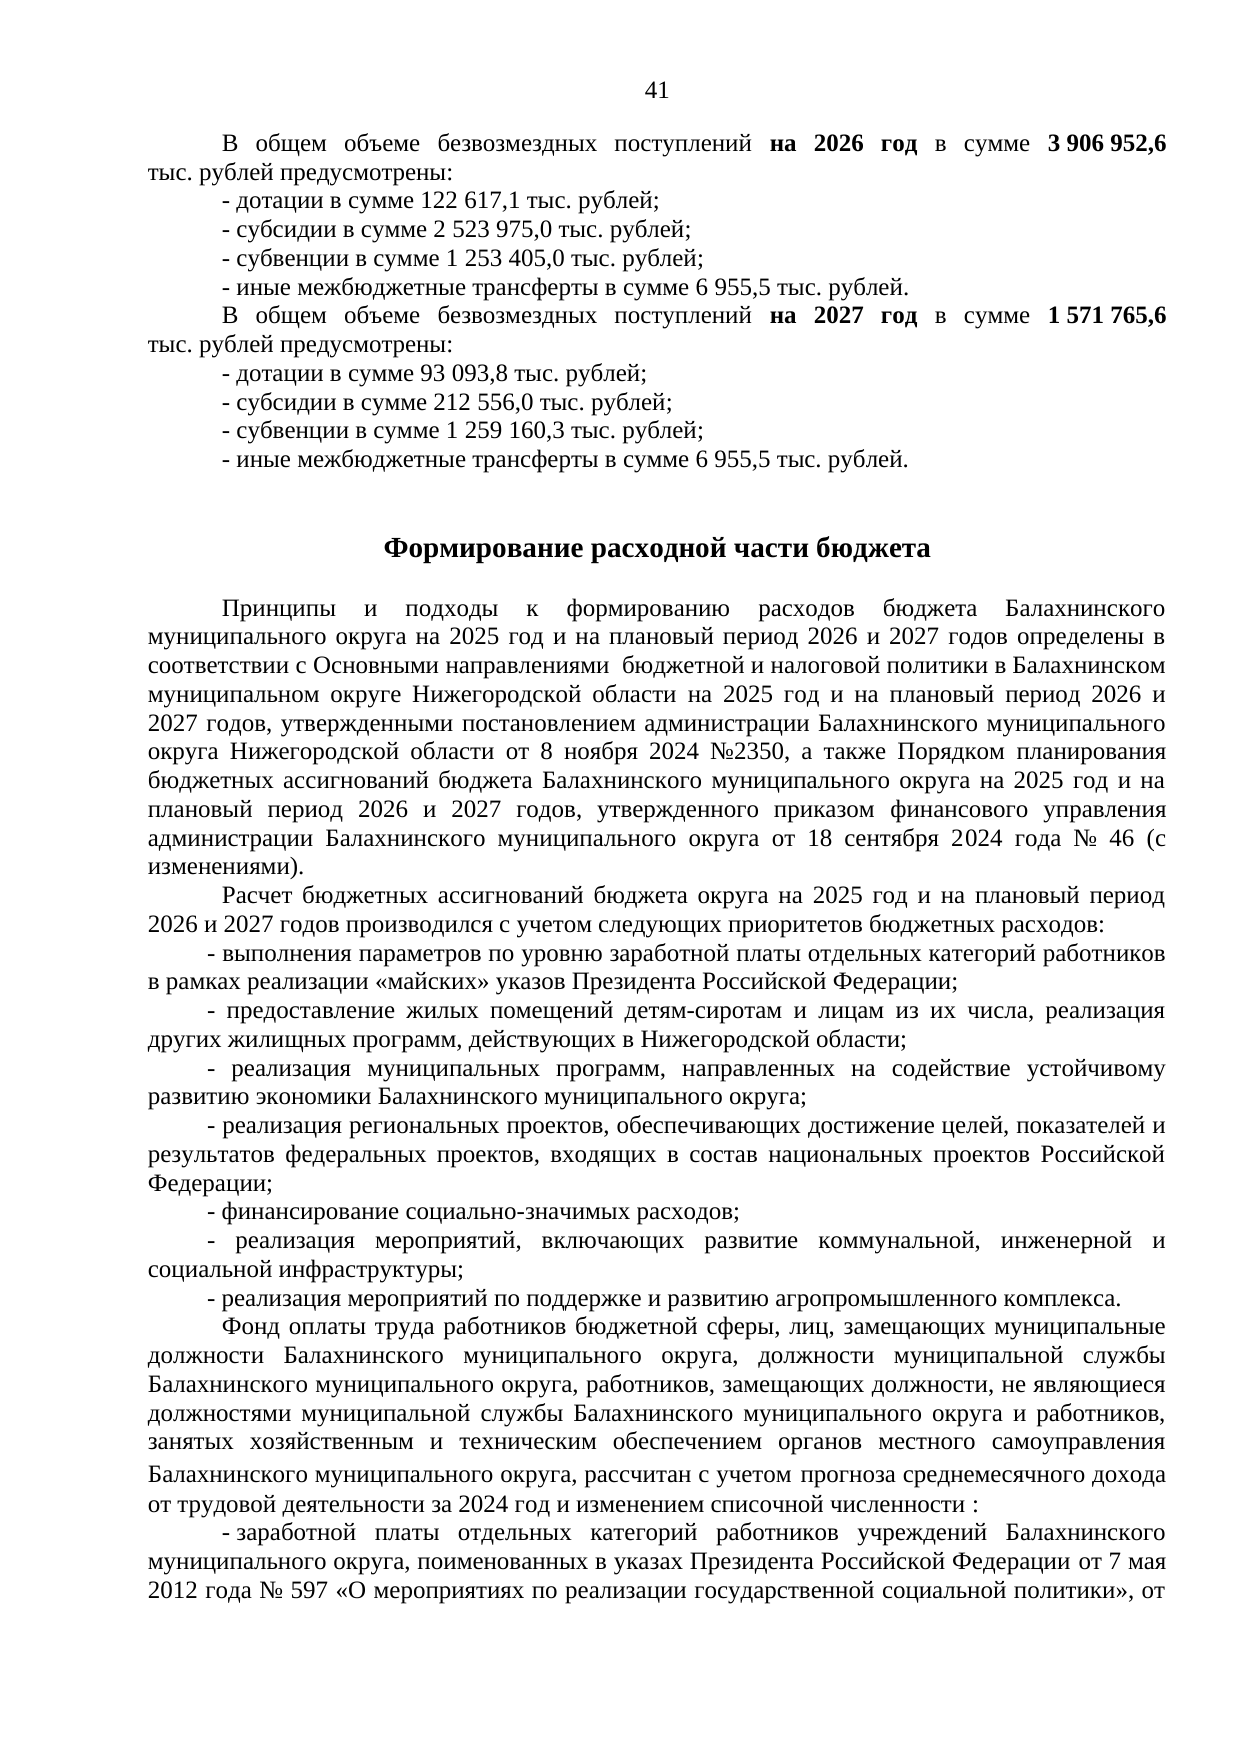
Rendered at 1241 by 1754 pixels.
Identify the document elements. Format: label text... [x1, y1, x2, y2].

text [148, 1517, 1166, 1604]
text Фонд оплаты труда работников бюджетной сферы, лиц, замещающих муниципальные должности Балахнинского муниципального округа, должности муниципальной службы Балахнинского муниципального округа, работников, замещающих должности, не являющиеся должностями муниципальной службы Балахнинского муниципального округа и работников, занятых хозяйственным и техническим обеспечением органов местного самоуправления Балахнинского муниципального округа, рассчитан с учетом прогноза среднемесячного дохода от трудовой деятельности за 2024 год и изменением списочной численности : [148, 1311, 1166, 1517]
text В общем объеме безвозмездных поступлений на 2026 год в сумме 3 906 952,6 тыс. рублей предусмотрены: [148, 128, 1166, 185]
text - субсидии в сумме 212 556,0 тыс. рублей; [148, 387, 1166, 415]
text - реализация мероприятий по поддержке и развитию агропромышленного комплекса. [148, 1283, 1166, 1311]
text - предоставление жилых помещений детям-сиротам и лицам из их числа, реализация других жилищных программ, действующих в Нижегородской области; [148, 995, 1166, 1053]
text - субвенции в сумме 1 259 160,3 тыс. рублей; [148, 415, 1166, 444]
text - финансирование социально-значимых расходов; [148, 1196, 1166, 1225]
text - реализация региональных проектов, обеспечивающих достижение целей, показателей и результатов федеральных проектов, входящих в состав национальных проектов Российской Федерации; [148, 1110, 1166, 1196]
text Принципы и подходы к формированию расходов бюджета Балахнинского муниципального округа на 2025 год и на плановый период 2026 и 2027 годов определены в соответствии с Основными направлениями бюджетной и налоговой политики в Балахнинском муниципальном округе Нижегородской области на 2025 год и на плановый период 2026 и 2027 годов, утвержденными постановлением администрации Балахнинского муниципального округа Нижегородской области от 8 ноября 2024 №2350, а также Порядком планирования бюджетных ассигнований бюджета Балахнинского муниципального округа на 2025 год и на плановый период 2026 и 2027 годов, утвержденного приказом финансового управления администрации Балахнинского муниципального округа от 18 сентября 2024 года № 46 (с изменениями). [148, 593, 1166, 880]
text - субвенции в сумме 1 253 405,0 тыс. рублей; [148, 243, 1166, 272]
text - иные межбюджетные трансферты в сумме 6 955,5 тыс. рублей. [148, 444, 1166, 473]
text - дотации в сумме 122 617,1 тыс. рублей; [148, 185, 1166, 214]
text - субсидии в сумме 2 523 975,0 тыс. рублей; [148, 214, 1166, 243]
text - дотации в сумме 93 093,8 тыс. рублей; [148, 358, 1166, 387]
text Формирование расходной части бюджета [148, 530, 1166, 564]
text - иные межбюджетные трансферты в сумме 6 955,5 тыс. рублей. [148, 272, 1166, 300]
text - реализация муниципальных программ, направленных на содействие устойчивому развитию экономики Балахнинского муниципального округа; [148, 1053, 1166, 1110]
text - реализация мероприятий, включающих развитие коммунальной, инженерной и социальной инфраструктуры; [148, 1225, 1166, 1283]
text Расчет бюджетных ассигнований бюджета округа на 2025 год и на плановый период 2026 и 2027 годов производился с учетом следующих приоритетов бюджетных расходов: [148, 880, 1166, 938]
text - выполнения параметров по уровню заработной платы отдельных категорий работников в рамках реализации «майских» указов Президента Российской Федерации; [148, 938, 1166, 995]
text В общем объеме безвозмездных поступлений на 2027 год в сумме 1 571 765,6 тыс. рублей предусмотрены: [148, 300, 1166, 358]
